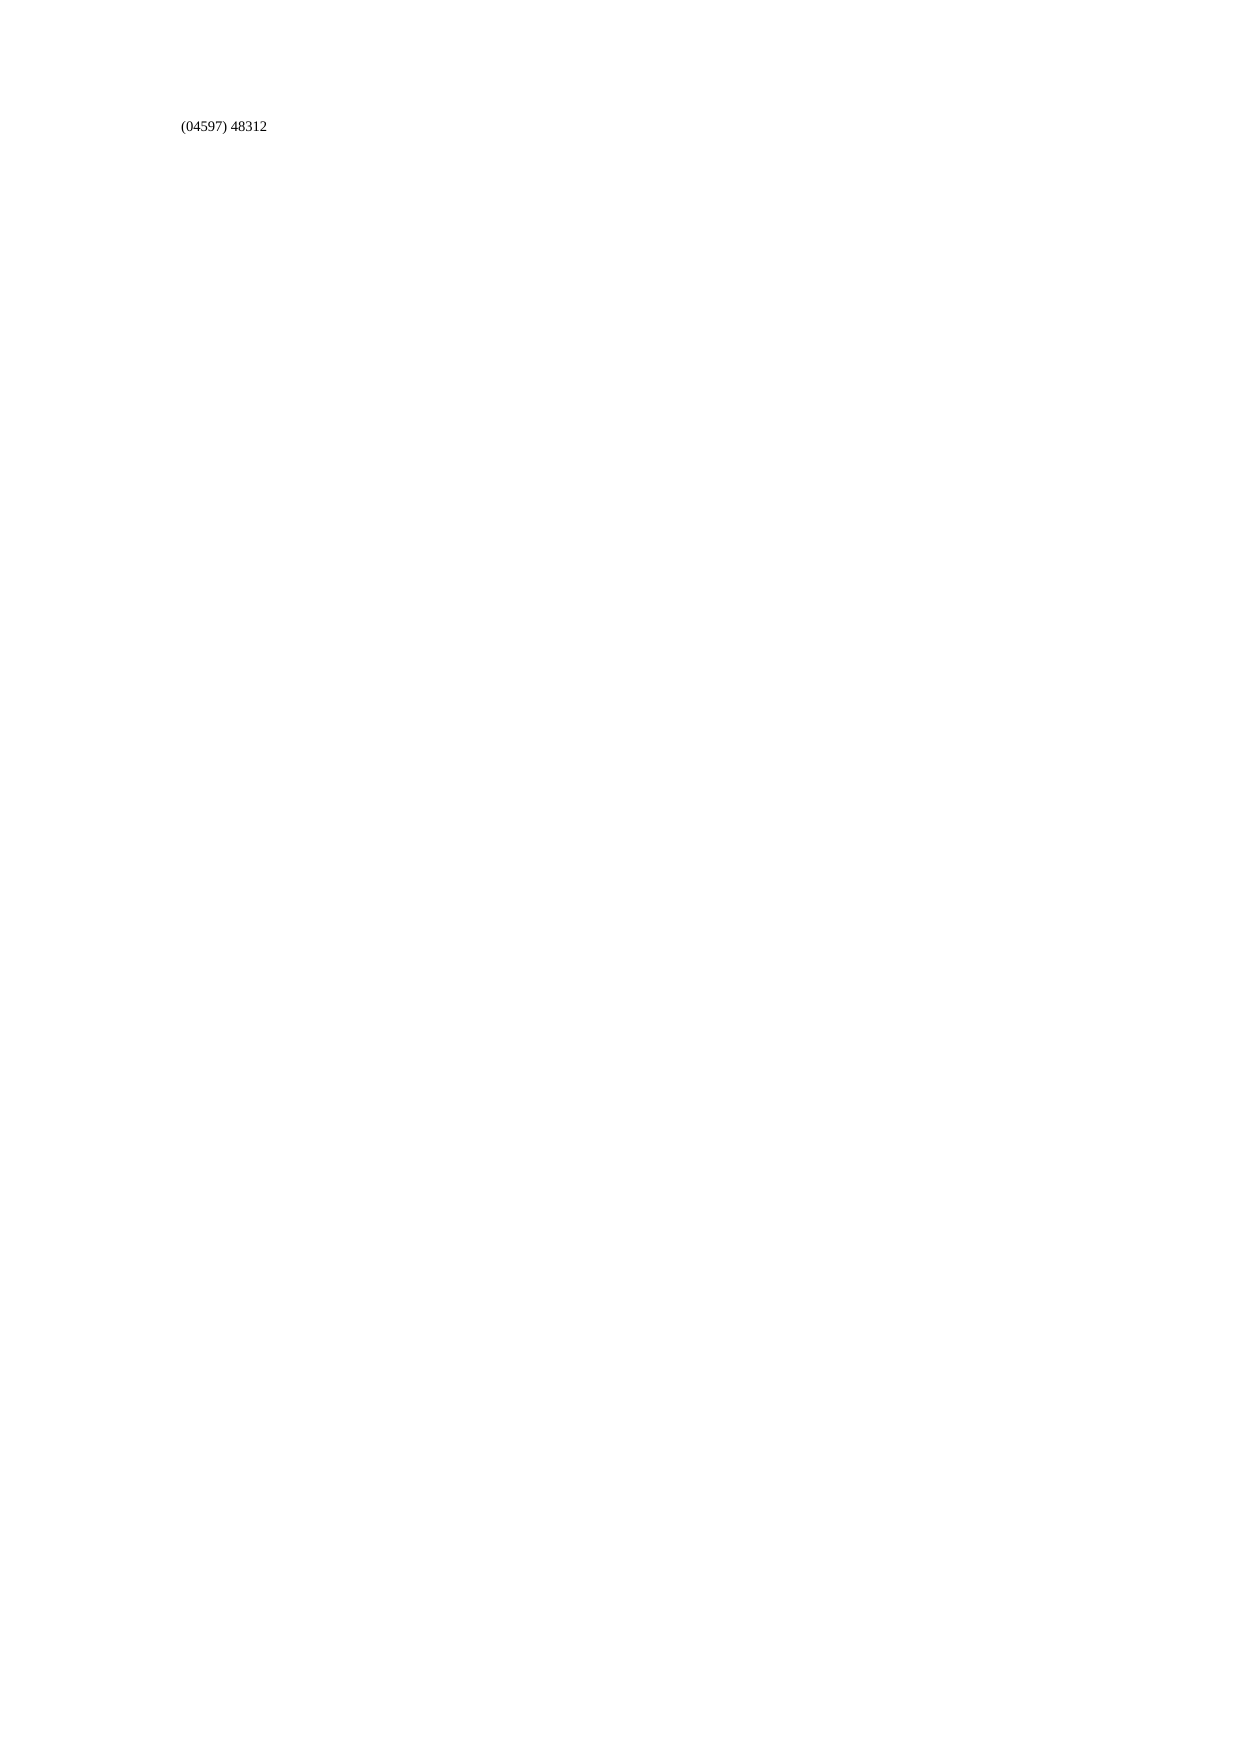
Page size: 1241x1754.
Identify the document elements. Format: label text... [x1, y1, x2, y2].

text (04597) 48312 [177, 118, 1181, 135]
